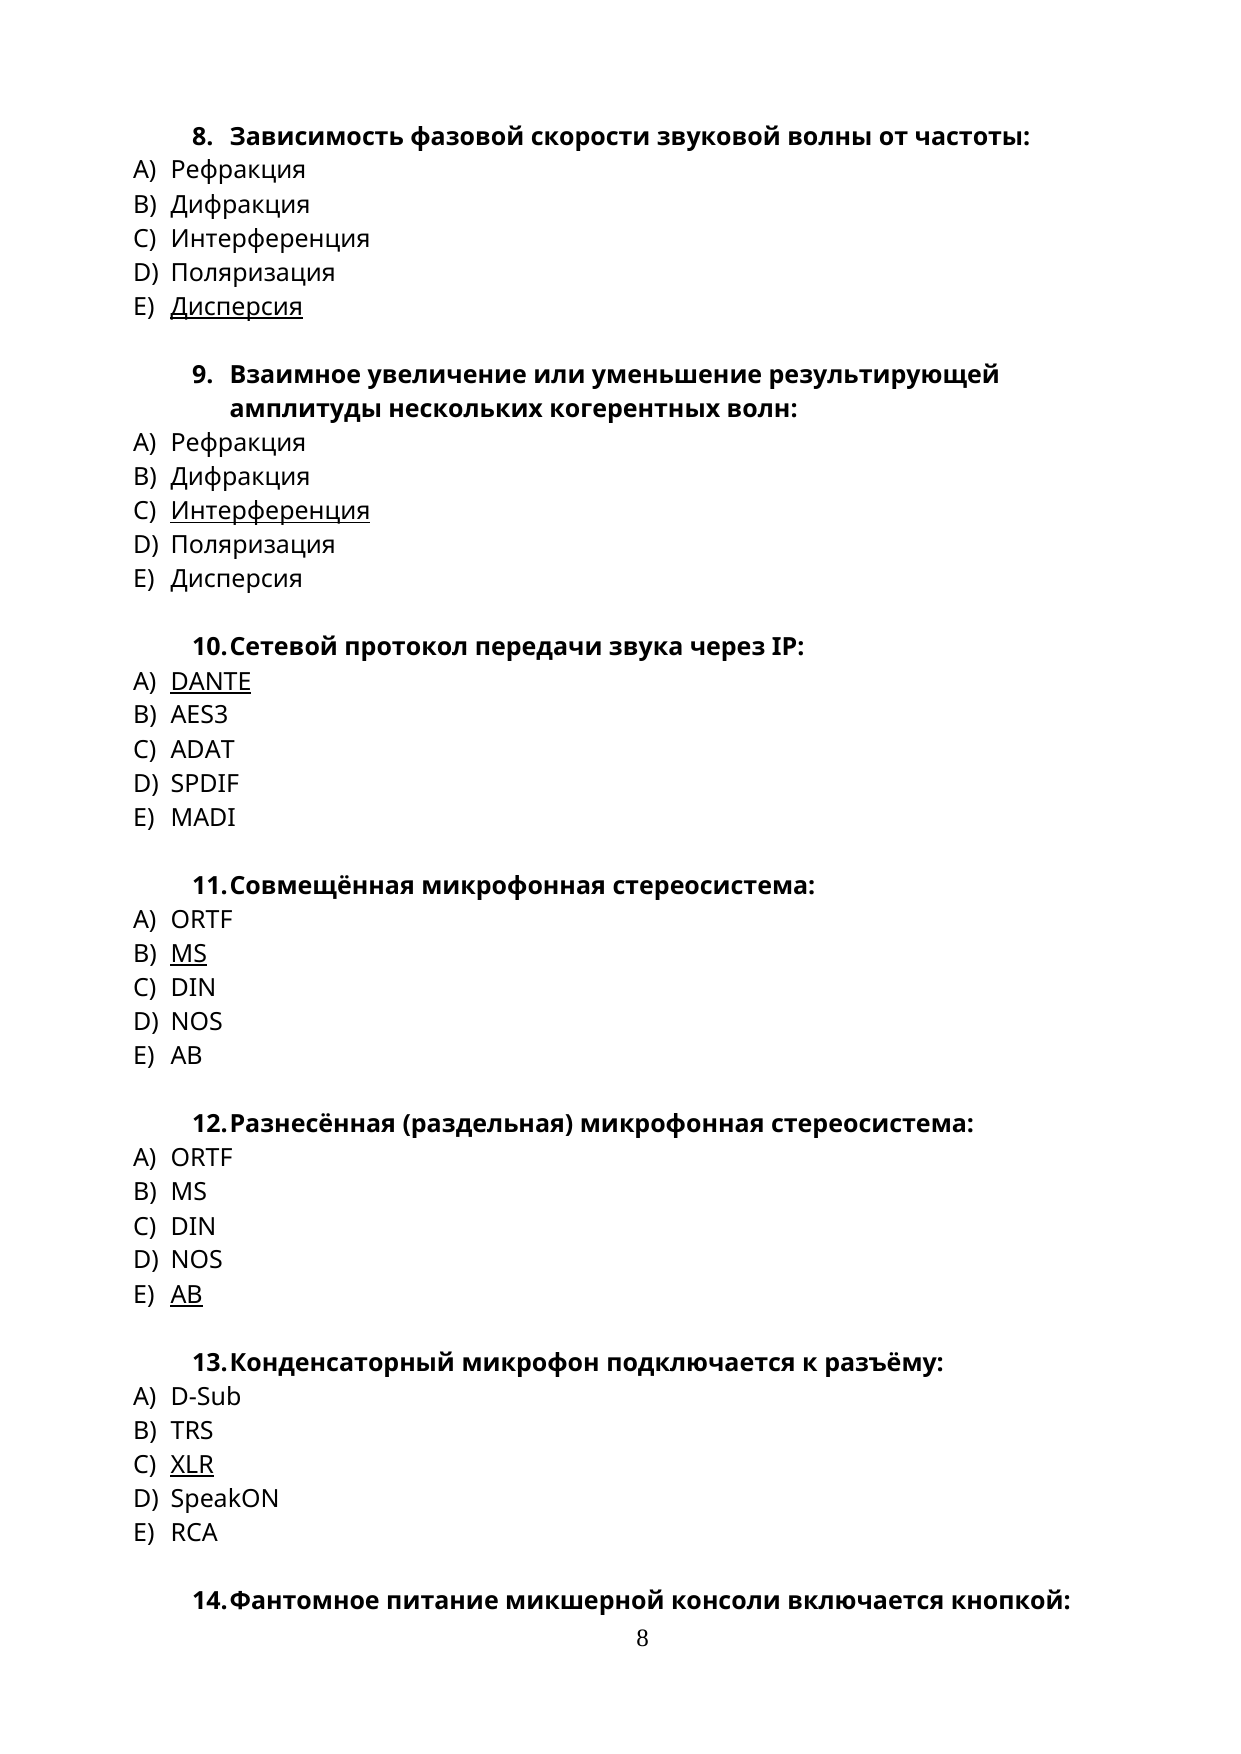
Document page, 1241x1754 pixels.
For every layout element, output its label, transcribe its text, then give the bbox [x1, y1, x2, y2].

list AB [133, 1276, 1152, 1310]
list Сетевой протокол передачи звука через IP: [192, 629, 1152, 663]
list Разнесённая (раздельная) микрофонная стереосистема: [192, 1106, 1152, 1140]
list DIN [133, 970, 1152, 1004]
list RCA [133, 1515, 1152, 1549]
list Зависимость фазовой скорости звуковой волны от частоты: [192, 118, 1152, 152]
list Дифракция [133, 186, 1152, 220]
list MS [133, 936, 1152, 970]
list MADI [133, 799, 1152, 833]
list Дисперсия [133, 561, 1152, 595]
list Интерференция [133, 220, 1152, 254]
list Дифракция [133, 459, 1152, 493]
list NOS [133, 1004, 1152, 1038]
list TRS [133, 1412, 1152, 1447]
list DANTE [133, 663, 1152, 697]
list AB [133, 1038, 1152, 1072]
list Дисперсия [133, 288, 1152, 322]
list AES3 [133, 697, 1152, 731]
list Конденсаторный микрофон подключается к разъёму: [192, 1344, 1152, 1378]
list Рефракция [133, 152, 1152, 186]
list Поляризация [133, 254, 1152, 288]
list Рефракция [133, 425, 1152, 459]
list ADAT [133, 731, 1152, 765]
list Совмещённая микрофонная стереосистема: [192, 867, 1152, 902]
list XLR [133, 1447, 1152, 1481]
list MS [133, 1174, 1152, 1208]
list DIN [133, 1208, 1152, 1242]
list Взаимное увеличение или уменьшение результирующей амплитуды нескольких когерентных волн: [192, 357, 1152, 425]
list Интерференция [133, 493, 1152, 527]
list SpeakON [133, 1481, 1152, 1515]
list Фантомное питание микшерной консоли включается кнопкой: [192, 1583, 1152, 1617]
list NOS [133, 1242, 1152, 1276]
list D-Sub [133, 1378, 1152, 1412]
list Поляризация [133, 527, 1152, 561]
list SPDIF [133, 765, 1152, 799]
list ORTF [133, 1140, 1152, 1174]
list ORTF [133, 902, 1152, 936]
